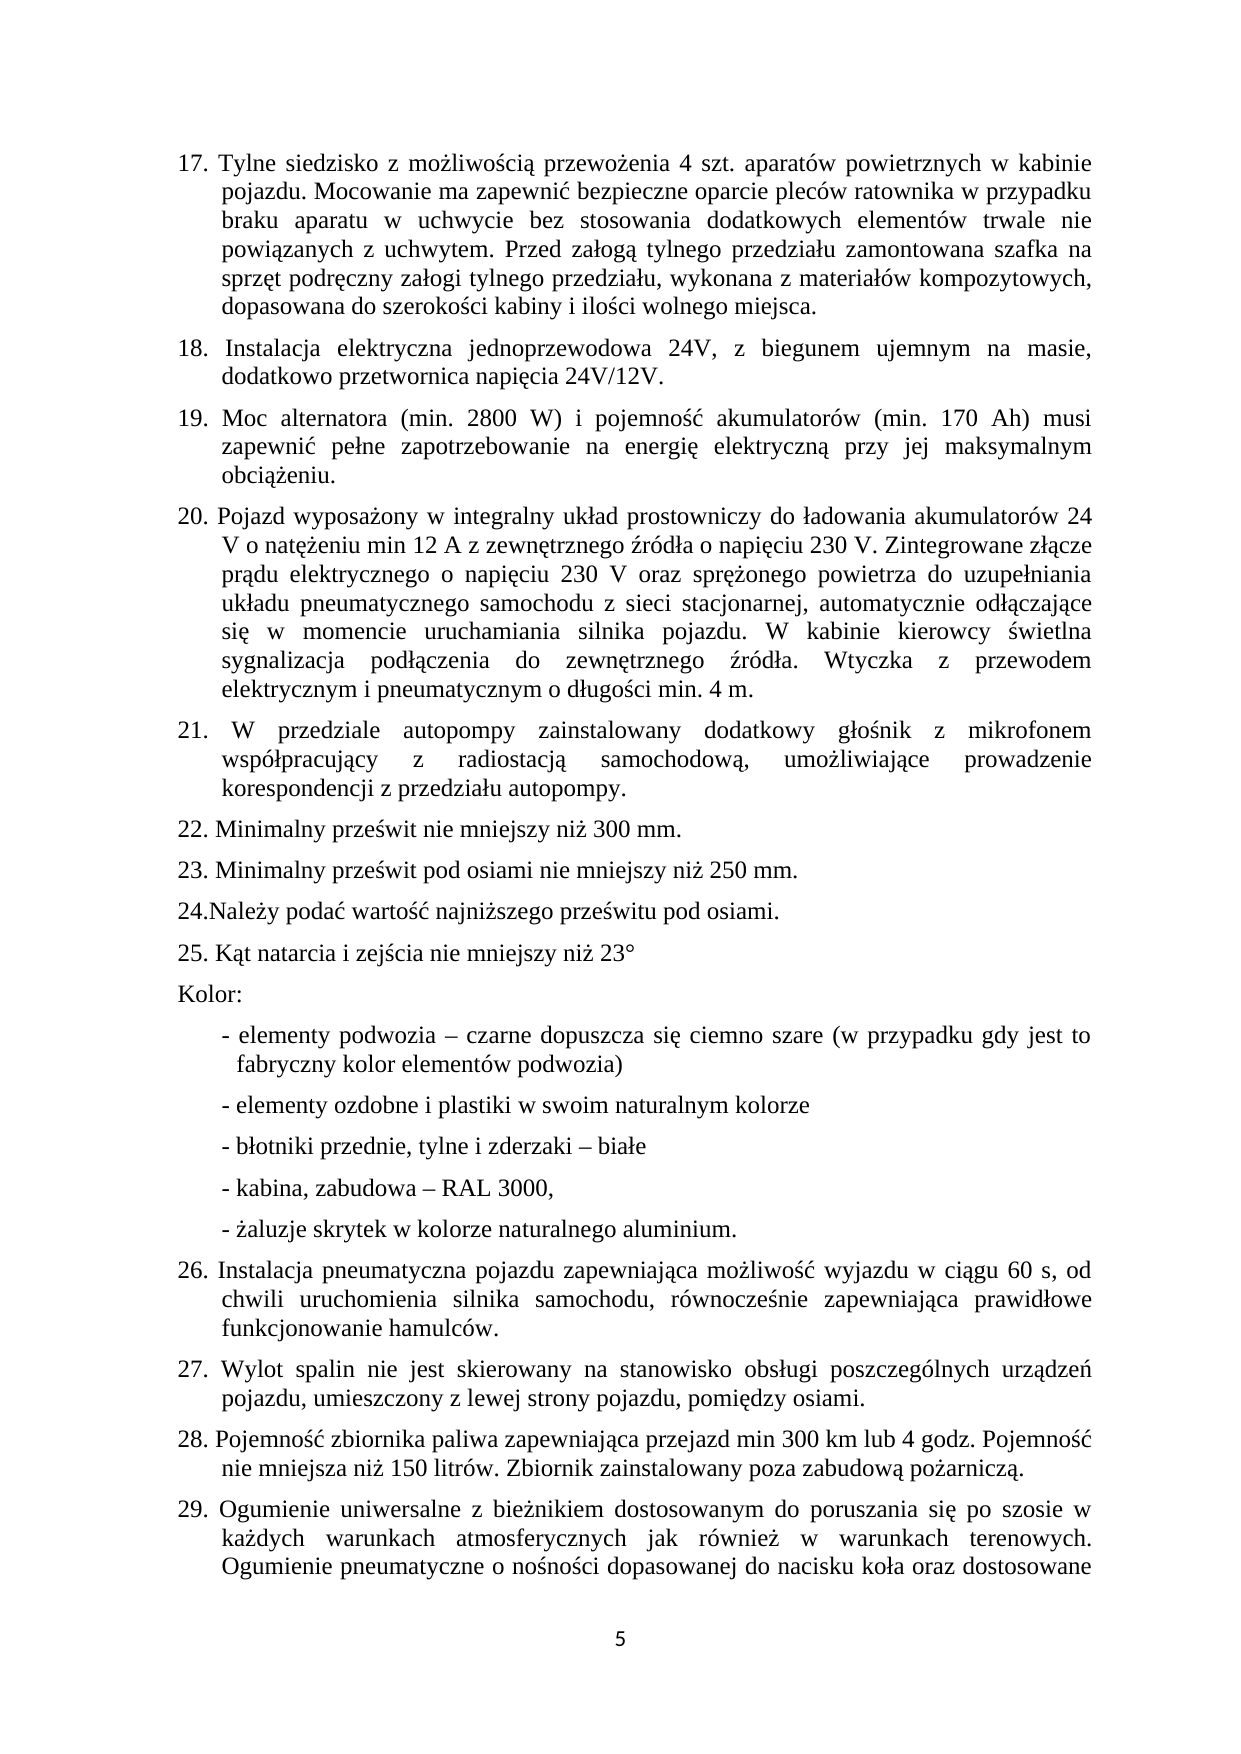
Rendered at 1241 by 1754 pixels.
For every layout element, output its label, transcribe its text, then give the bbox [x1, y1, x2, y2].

text - kabina, zabudowa – RAL 3000, [221, 1173, 1093, 1201]
text - elementy podwozia – czarne dopuszcza się ciemno szare (w przypadku gdy jest to fabryczny kolor elementów podwozia) [221, 1020, 1093, 1078]
text 25. Kąt natarcia i zejścia nie mniejszy niż 23° [177, 938, 1093, 966]
text 21. W przedziale autopompy zainstalowany dodatkowy głośnik z mikrofonem współpracujący z radiostacją samochodową, umożliwiające prowadzenie korespondencji z przedziału autopompy. [177, 715, 1093, 801]
text 28. Pojemność zbiornika paliwa zapewniająca przejazd min 300 km lub 4 godz. Pojemność nie mniejsza niż 150 litrów. Zbiornik zainstalowany poza zabudową pożarniczą. [177, 1424, 1093, 1481]
text 24.Należy podać wartość najniższego prześwitu pod osiami. [177, 896, 1093, 925]
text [177, 1494, 1093, 1580]
text 20. Pojazd wyposażony w integralny układ prostowniczy do ładowania akumulatorów 24 V o natężeniu min 12 A z zewnętrznego źródła o napięciu 230 V. Zintegrowane złącze prądu elektrycznego o napięciu 230 V oraz sprężonego powietrza do uzupełniania układu pneumatycznego samochodu z sieci stacjonarnej, automatycznie odłączające się w momencie uruchamiania silnika pojazdu. W kabinie kierowcy świetlna sygnalizacja podłączenia do zewnętrznego źródła. Wtyczka z przewodem elektrycznym i pneumatycznym o długości min. 4 m. [177, 501, 1093, 703]
text - błotniki przednie, tylne i zderzaki – białe [221, 1131, 1093, 1160]
text 27. Wylot spalin nie jest skierowany na stanowisko obsługi poszczególnych urządzeń pojazdu, umieszczony z lewej strony pojazdu, pomiędzy osiami. [177, 1354, 1093, 1411]
text 18. Instalacja elektryczna jednoprzewodowa 24V, z biegunem ujemnym na masie, dodatkowo przetwornica napięcia 24V/12V. [177, 333, 1093, 390]
text Kolor: [177, 979, 1093, 1008]
text 23. Minimalny prześwit pod osiami nie mniejszy niż 250 mm. [177, 855, 1093, 884]
text - elementy ozdobne i plastiki w swoim naturalnym kolorze [221, 1090, 1093, 1119]
text 26. Instalacja pneumatyczna pojazdu zapewniająca możliwość wyjazdu w ciągu 60 s, od chwili uruchomienia silnika samochodu, równocześnie zapewniająca prawidłowe funkcjonowanie hamulców. [177, 1255, 1093, 1341]
text 22. Minimalny prześwit nie mniejszy niż 300 mm. [177, 814, 1093, 843]
text 17. Tylne siedzisko z możliwością przewożenia 4 szt. aparatów powietrznych w kabinie pojazdu. Mocowanie ma zapewnić bezpieczne oparcie pleców ratownika w przypadku braku aparatu w uchwycie bez stosowania dodatkowych elementów trwale nie powiązanych z uchwytem. Przed załogą tylnego przedziału zamontowana szafka na sprzęt podręczny załogi tylnego przedziału, wykonana z materiałów kompozytowych, dopasowana do szerokości kabiny i ilości wolnego miejsca. [177, 148, 1093, 320]
text - żaluzje skrytek w kolorze naturalnego aluminium. [221, 1214, 1093, 1243]
text 19. Moc alternatora (min. 2800 W) i pojemność akumulatorów (min. 170 Ah) musi zapewnić pełne zapotrzebowanie na energię elektryczną przy jej maksymalnym obciążeniu. [177, 403, 1093, 489]
